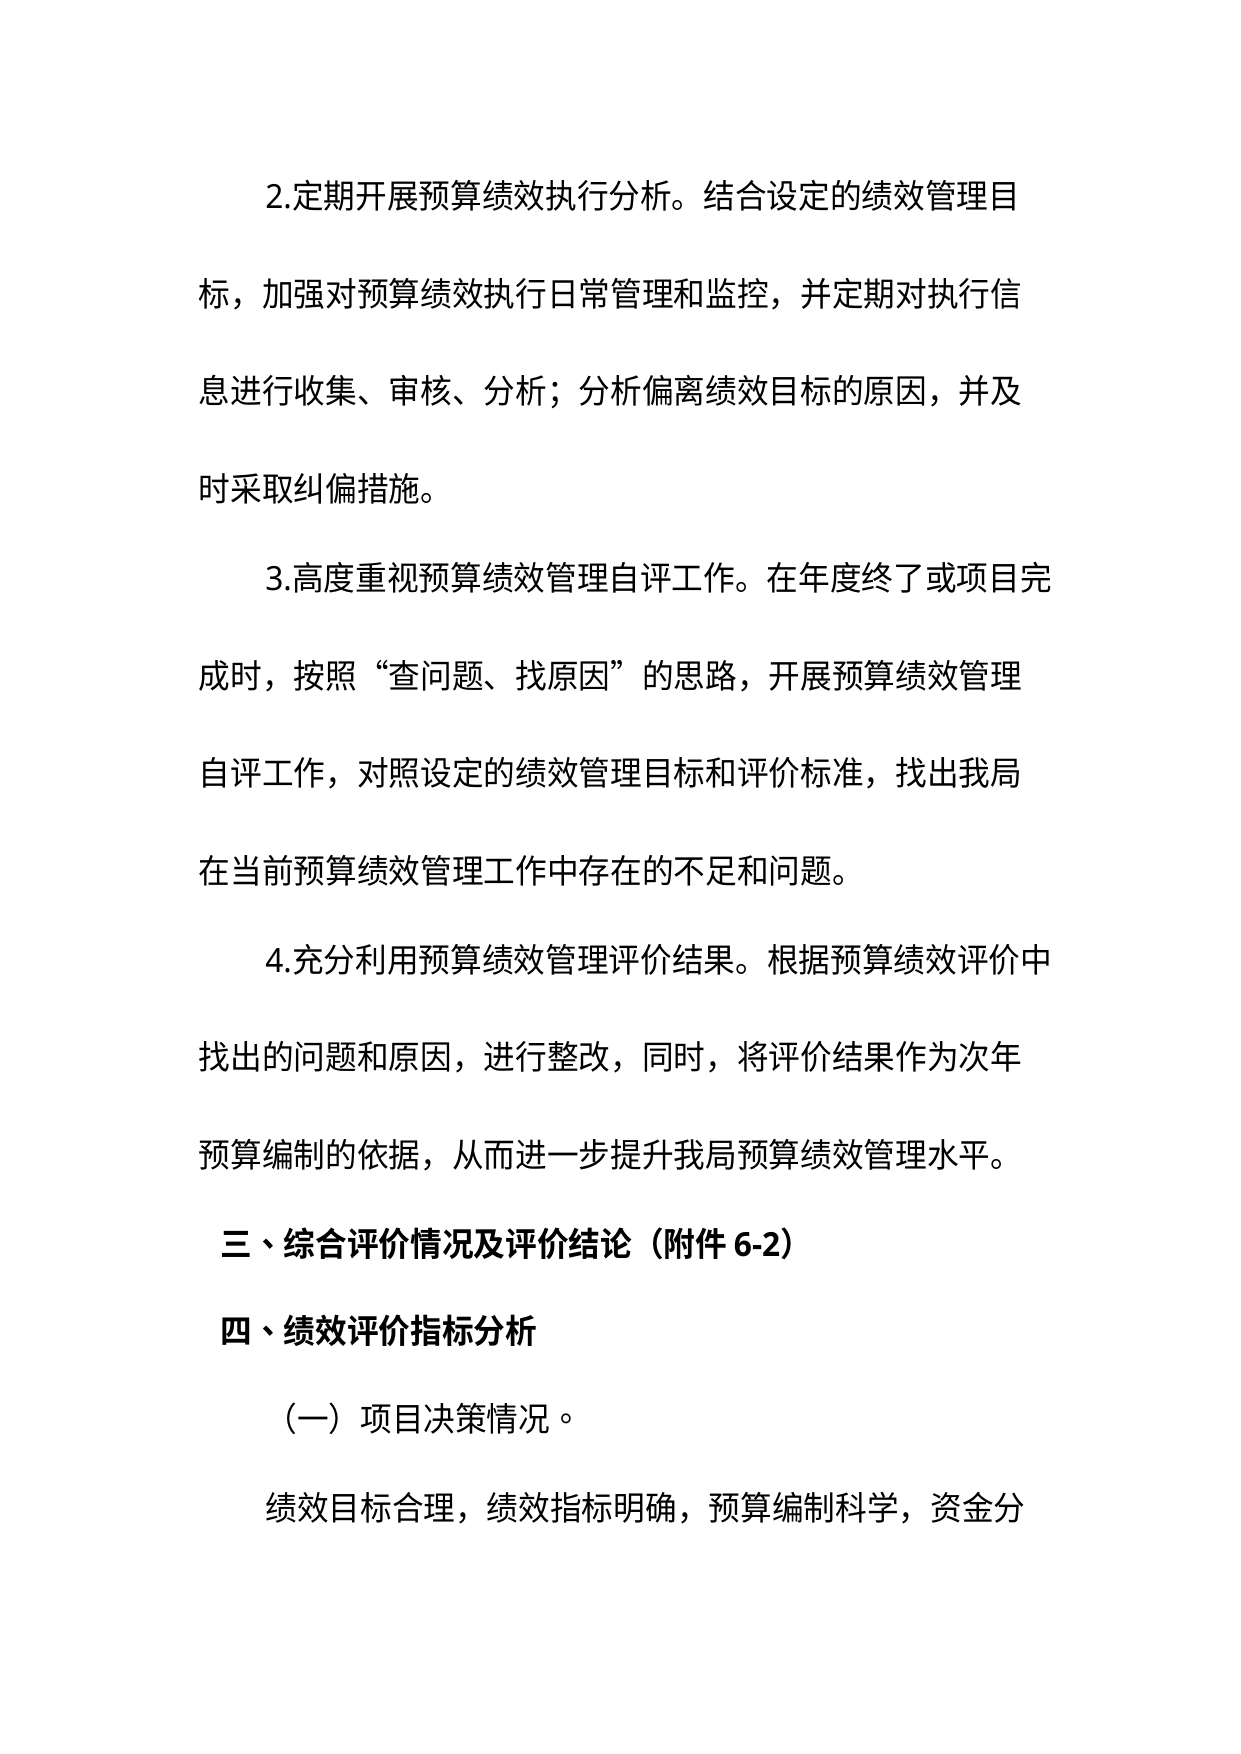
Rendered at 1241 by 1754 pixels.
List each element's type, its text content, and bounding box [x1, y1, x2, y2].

text 4.充分利用预算绩效管理评价结果。根据预算绩效评价中找出的问题和原因，进行整改，同时，将评价结果作为次年预算编制的依据，从而进一步提升我局预算绩效管理水平。 [199, 925, 1053, 1185]
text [199, 1474, 1053, 1539]
text 三、综合评价情况及评价结论（附件6-2） [187, 1209, 1053, 1274]
text （一）项目决策情况。 [199, 1386, 1053, 1451]
text 四、绩效评价指标分析 [187, 1298, 1053, 1363]
text 3.高度重视预算绩效管理自评工作。在年度终了或项目完成时，按照“查问题、找原因”的思路，开展预算绩效管理自评工作，对照设定的绩效管理目标和评价标准，找出我局在当前预算绩效管理工作中存在的不足和问题。 [199, 543, 1053, 901]
text 2.定期开展预算绩效执行分析。结合设定的绩效管理目标，加强对预算绩效执行日常管理和监控，并定期对执行信息进行收集、审核、分析；分析偏离绩效目标的原因，并及时采取纠偏措施。 [199, 162, 1053, 519]
